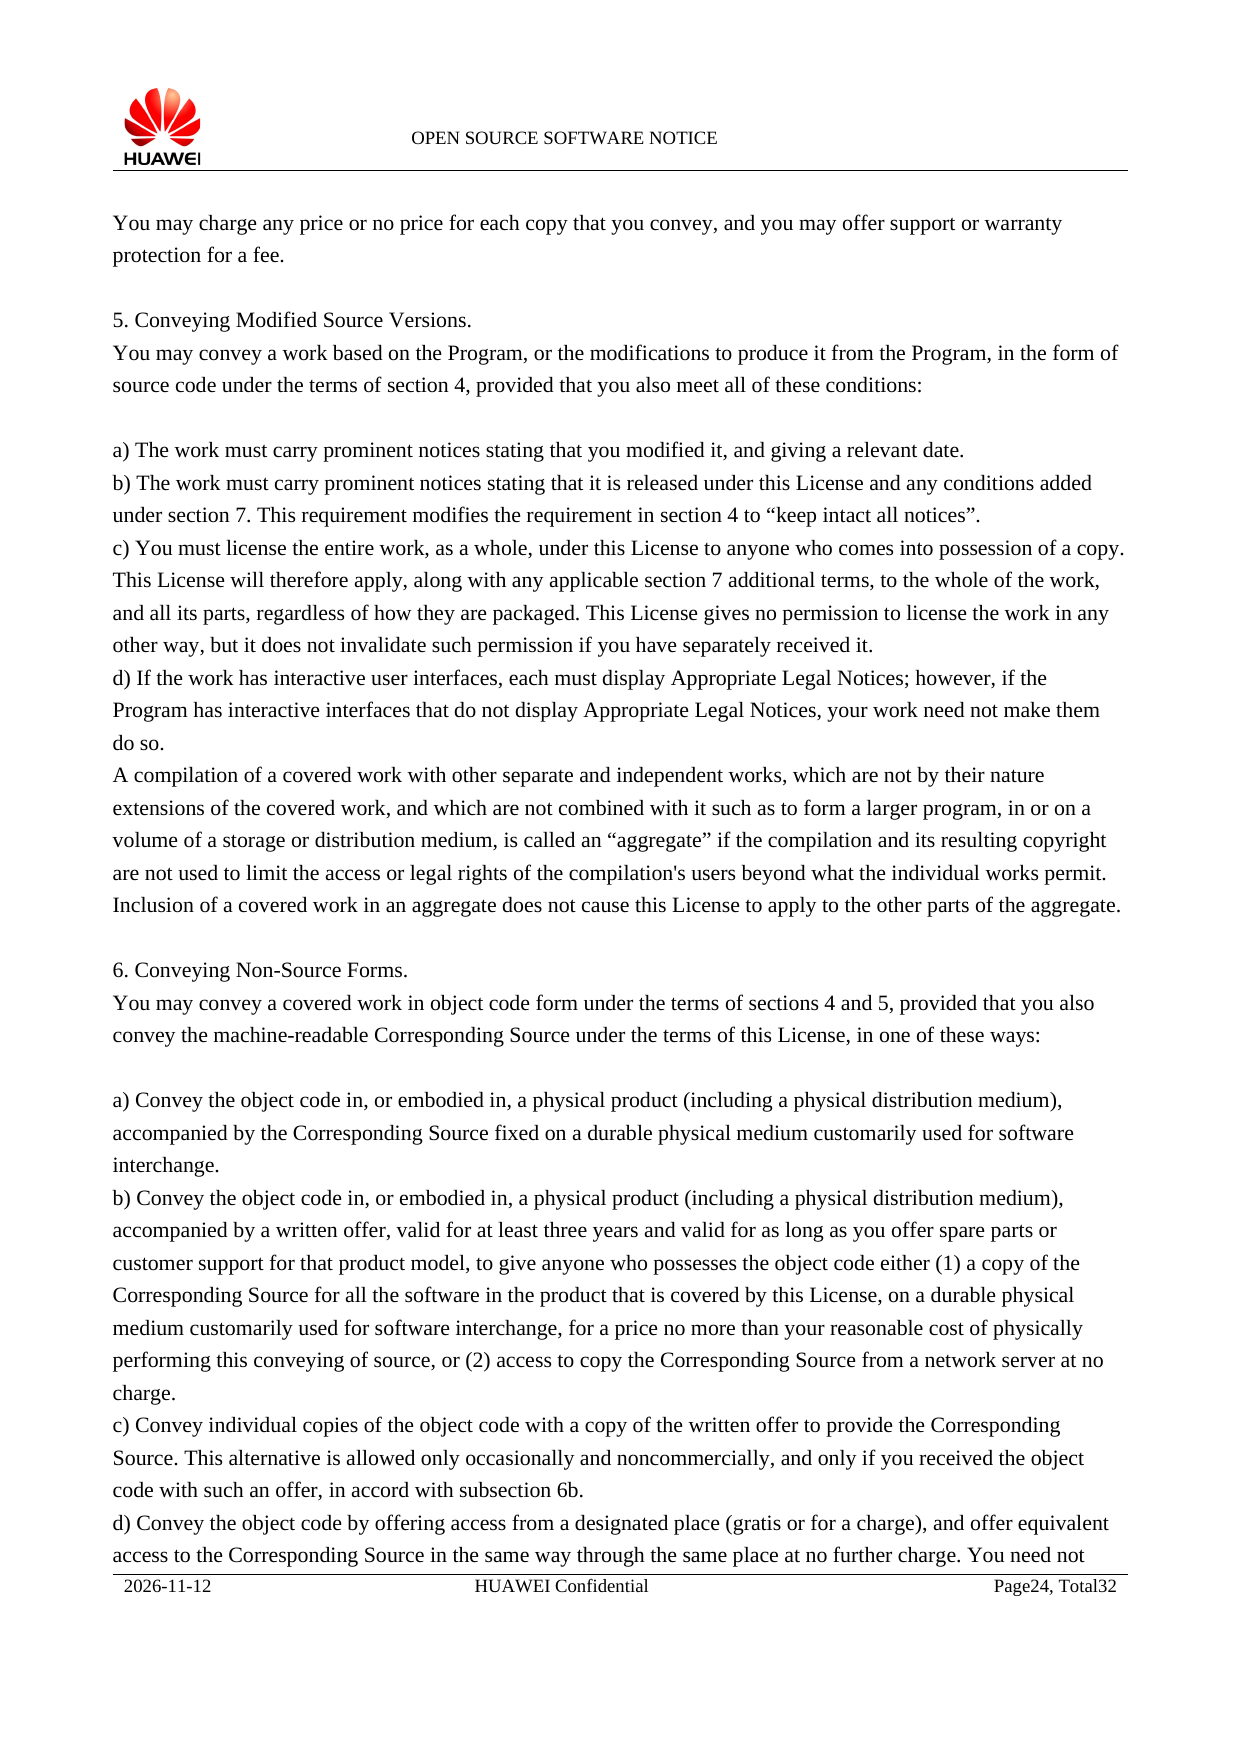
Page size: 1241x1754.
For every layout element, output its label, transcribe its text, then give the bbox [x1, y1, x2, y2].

text 5. Conveying Modified Source Versions. [112, 304, 1128, 336]
text 6. Conveying Non-Source Forms. [112, 954, 1128, 986]
picture [124, 88, 201, 165]
text a) The work must carry prominent notices stating that you modified it, and giving a relevant date. [112, 434, 1128, 466]
text c) You must license the entire work, as a whole, under this License to anyone who comes into possession of a copy. This License will therefore apply, along with any applicable section 7 additional terms, to the whole of the work, and all its parts, regardless of how they are packaged. This License gives no permission to license the work in any other way, but it does not invalidate such permission if you have separately received it. [112, 531, 1128, 661]
text d) If the work has interactive user interfaces, each must display Appropriate Legal Notices; however, if the Program has interactive interfaces that do not display Appropriate Legal Notices, your work need not make them do so. [112, 661, 1128, 759]
text A compilation of a covered work with other separate and independent works, which are not by their nature extensions of the covered work, and which are not combined with it such as to form a larger program, in or on a volume of a storage or distribution medium, is called an “aggregate” if the compilation and its resulting copyright are not used to limit the access or legal rights of the compilation's users beyond what the individual works permit. Inclusion of a covered work in an aggregate does not cause this License to apply to the other parts of the aggregate. [112, 759, 1128, 921]
text b) Convey the object code in, or embodied in, a physical product (including a physical distribution medium), accompanied by a written offer, valid for at least three years and valid for as long as you offer spare parts or customer support for that product model, to give anyone who possesses the object code either (1) a copy of the Corresponding Source for all the software in the product that is covered by this License, on a durable physical medium customarily used for software interchange, for a price no more than your reasonable cost of physically performing this conveying of source, or (2) access to copy the Corresponding Source from a network server at no charge. [112, 1181, 1128, 1409]
text You may charge any price or no price for each copy that you convey, and you may offer support or warranty protection for a fee. [112, 206, 1128, 271]
text b) The work must carry prominent notices stating that it is released under this License and any conditions added under section 7. This requirement modifies the requirement in section 4 to “keep intact all notices”. [112, 466, 1128, 531]
text c) Convey individual copies of the object code with a copy of the written offer to provide the Corresponding Source. This alternative is allowed only occasionally and noncommercially, and only if you received the object code with such an offer, in accord with subsection 6b. [112, 1409, 1128, 1506]
text You may convey a covered work in object code form under the terms of sections 4 and 5, provided that you also convey the machine-readable Corresponding Source under the terms of this License, in one of these ways: [112, 986, 1128, 1051]
text You may convey a work based on the Program, or the modifications to produce it from the Program, in the form of source code under the terms of section 4, provided that you also meet all of these conditions: [112, 336, 1128, 401]
text a) Convey the object code in, or embodied in, a physical product (including a physical distribution medium), accompanied by the Corresponding Source fixed on a durable physical medium customarily used for software interchange. [112, 1084, 1128, 1181]
